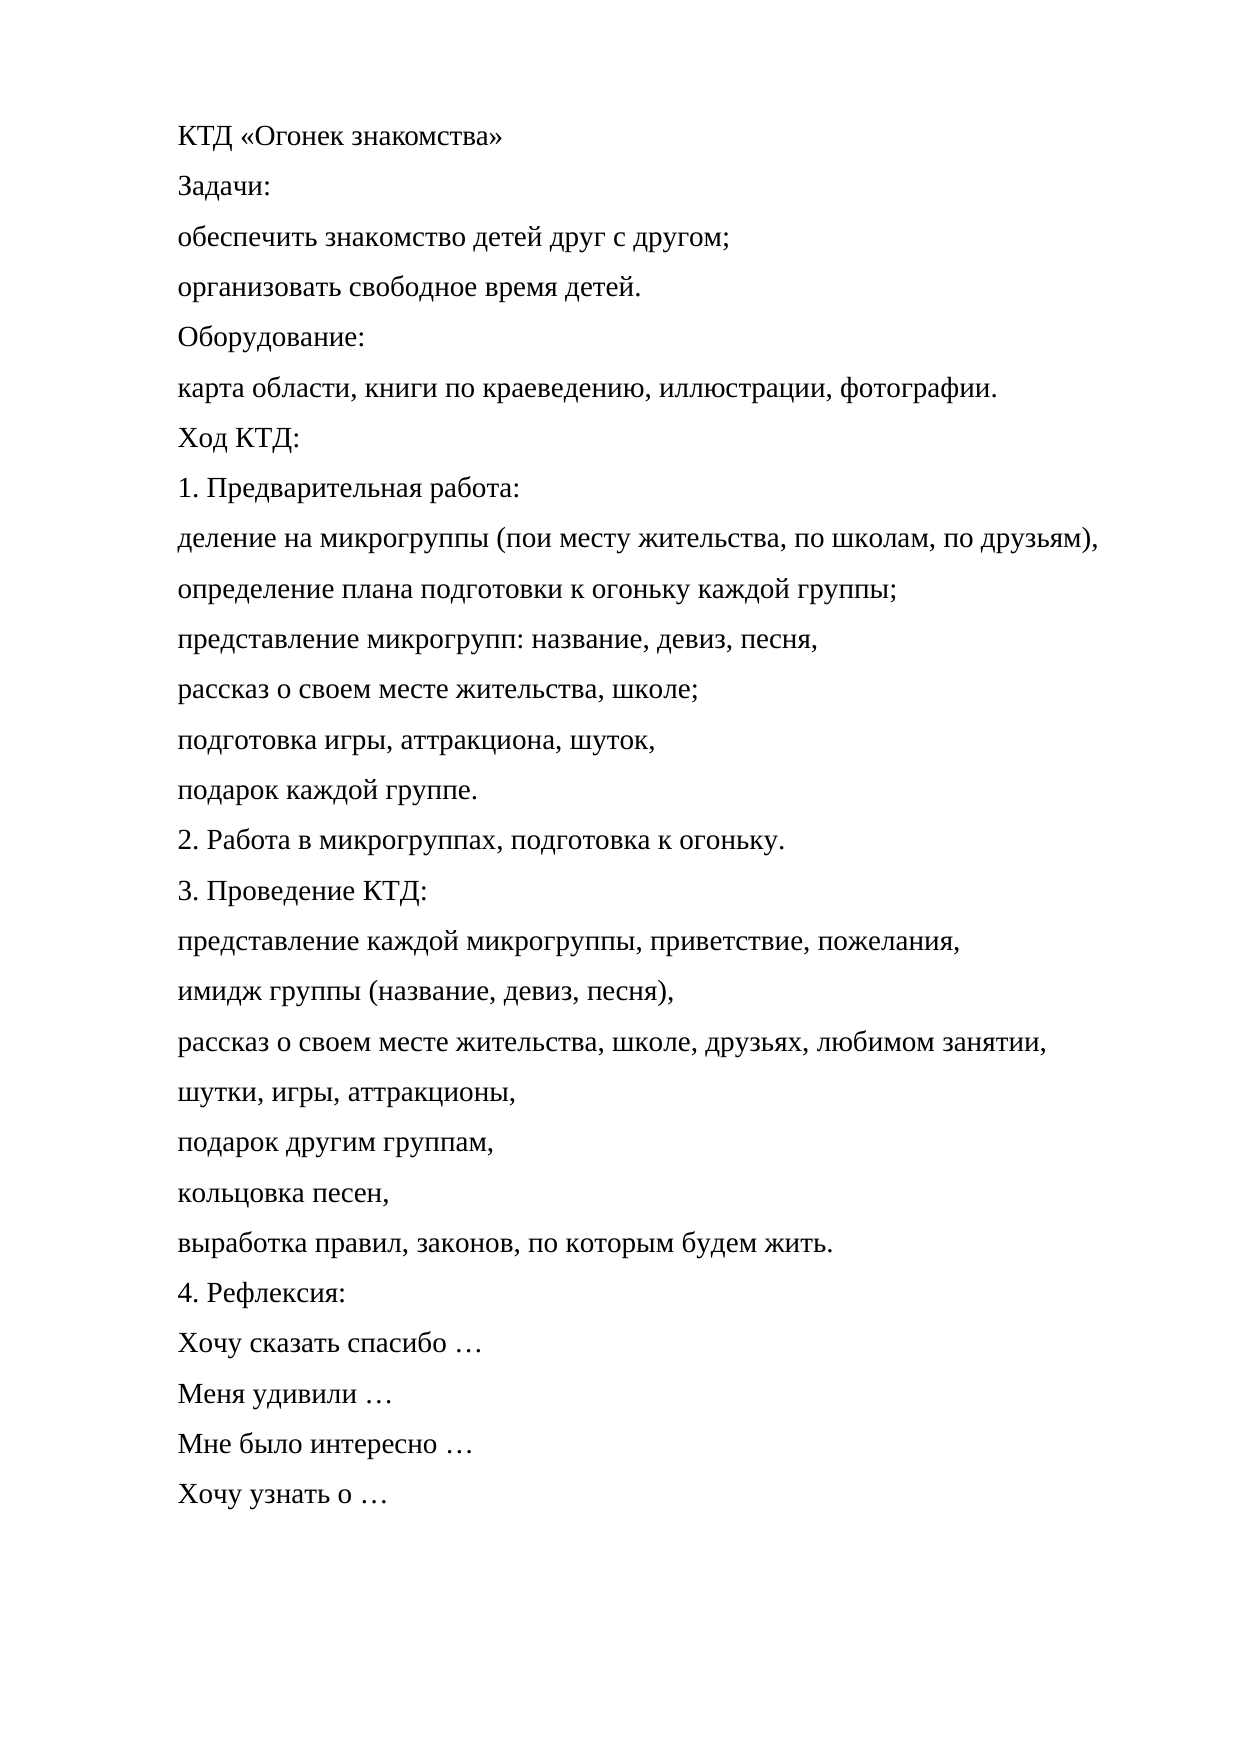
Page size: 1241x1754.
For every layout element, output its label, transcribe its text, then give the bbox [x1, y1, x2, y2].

text выработка правил, законов, по которым будем жить. [177, 1225, 1152, 1258]
text подарок каждой группе. [177, 772, 1152, 806]
text 2. Работа в микрогруппах, подготовка к огоньку. [177, 822, 1152, 856]
text представление микрогрупп: название, девиз, песня, [177, 621, 1152, 655]
text подарок другим группам, [177, 1124, 1152, 1158]
text 3. Проведение КТД: [177, 873, 1152, 906]
text обеспечить знакомство детей друг с другом; [177, 219, 1152, 252]
text организовать свободное время детей. [177, 269, 1152, 303]
text Мне было интересно … [177, 1426, 1152, 1460]
text Ход КТД: [177, 420, 1152, 453]
text Меня удивили … [177, 1376, 1152, 1409]
text представление каждой микрогруппы, приветствие, пожелания, [177, 923, 1152, 957]
text Задачи: [177, 168, 1152, 202]
text кольцовка песен, [177, 1175, 1152, 1208]
text деление на микрогруппы (пои месту жительства, по школам, по друзьям), [177, 521, 1152, 554]
text рассказ о своем месте жительства, школе, друзьях, любимом занятии, [177, 1024, 1152, 1057]
text КТД «Огонек знакомства» [177, 118, 1152, 152]
text Хочу сказать спасибо … [177, 1326, 1152, 1359]
text имидж группы (название, девиз, песня), [177, 973, 1152, 1007]
text определение плана подготовки к огоньку каждой группы; [177, 571, 1152, 604]
text Оборудование: карта области, книги по краеведению, иллюстрации, фотографии. [177, 319, 1152, 403]
text шутки, игры, аттракционы, [177, 1074, 1152, 1108]
text 4. Рефлексия: [177, 1275, 1152, 1309]
text подготовка игры, аттракциона, шуток, [177, 722, 1152, 755]
text 1. Предварительная работа: [177, 470, 1152, 504]
text рассказ о своем месте жительства, школе; [177, 672, 1152, 705]
text Хочу узнать о … [177, 1477, 1152, 1510]
